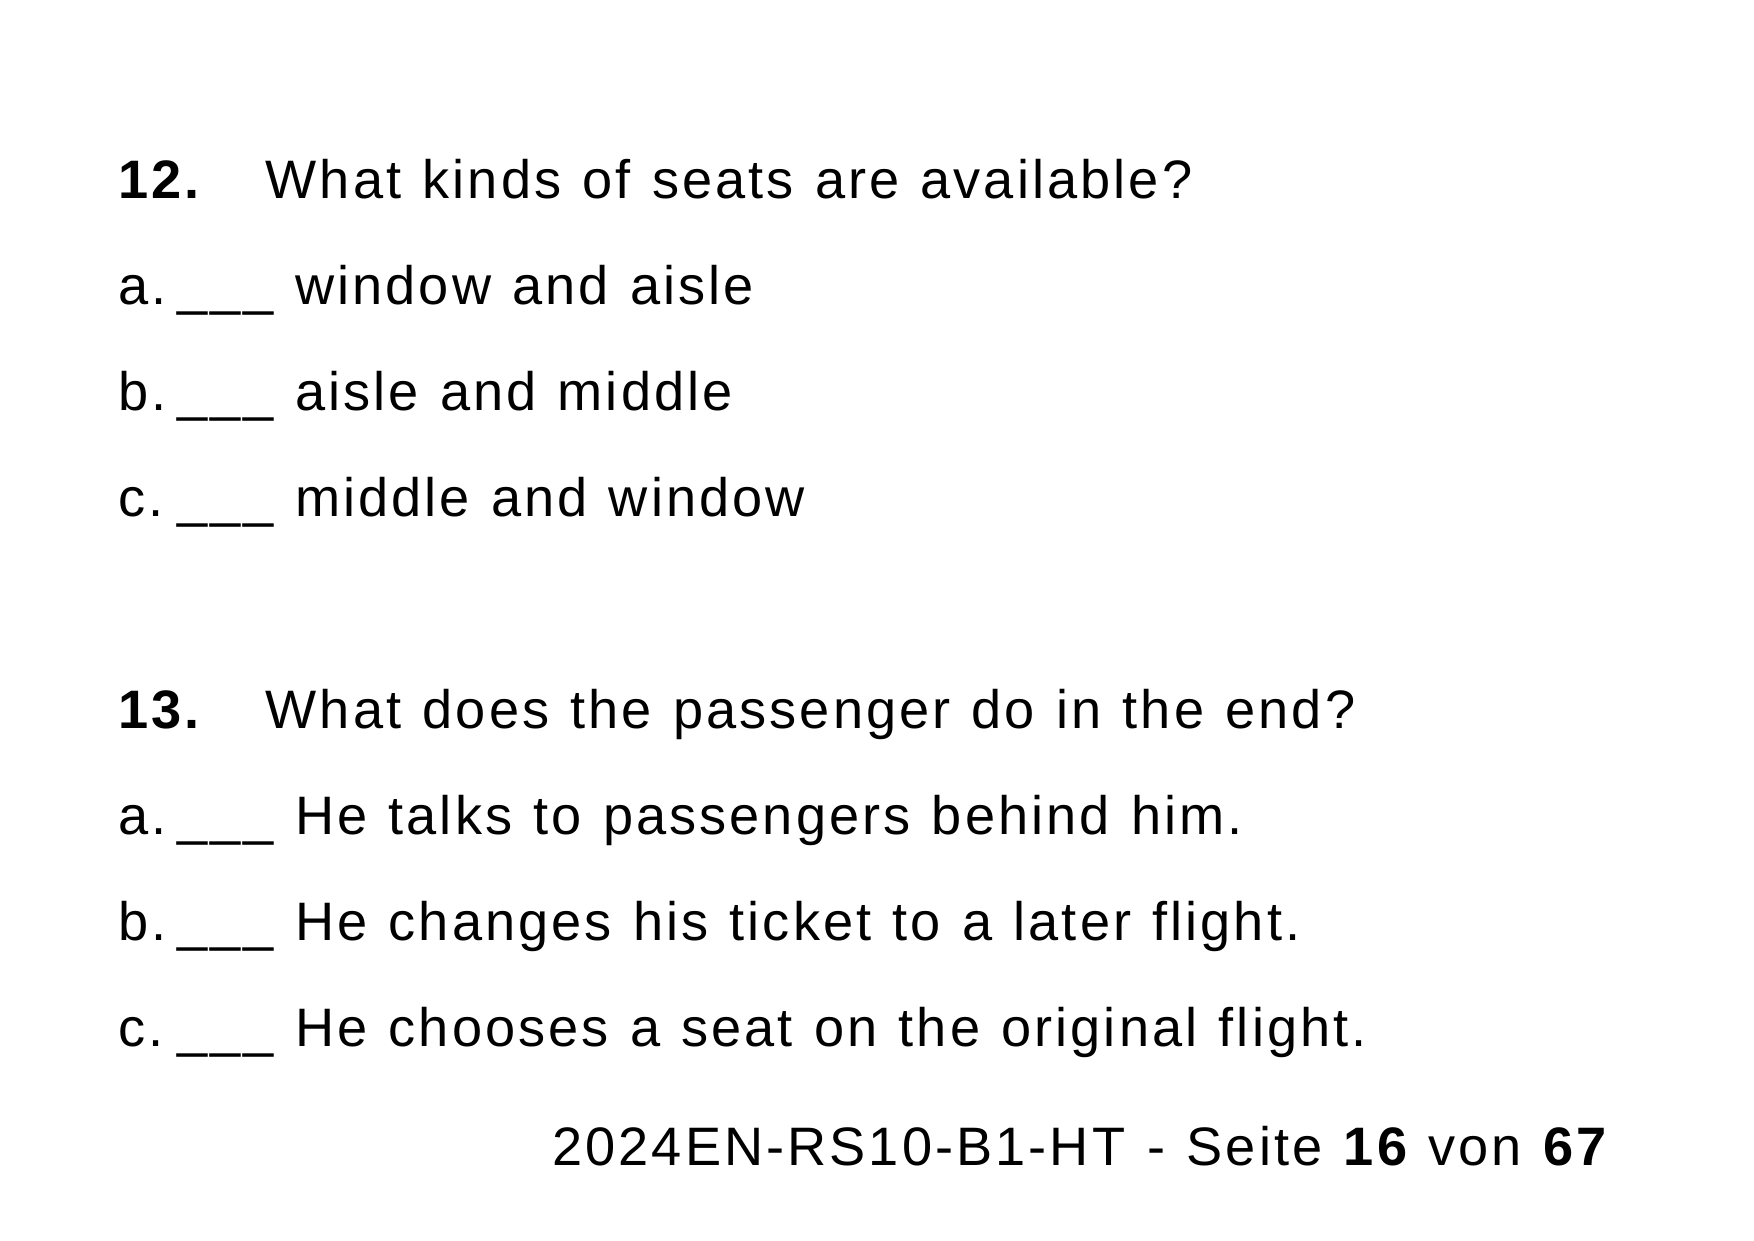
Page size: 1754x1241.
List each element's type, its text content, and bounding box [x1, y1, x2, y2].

list b. ___ aisle and middle [118, 359, 1606, 422]
list 12. What kinds of seats are available? [118, 148, 1606, 210]
list c. ___ He chooses a seat on the original flight. [118, 995, 1606, 1057]
list c. ___ middle and window [118, 465, 1606, 528]
list a. ___ He talks to passengers behind him. [118, 783, 1606, 846]
list 13. What does the passenger do in the end? [118, 677, 1606, 739]
list a. ___ window and aisle [118, 253, 1606, 316]
list b. ___ He changes his ticket to a later flight. [118, 889, 1606, 951]
